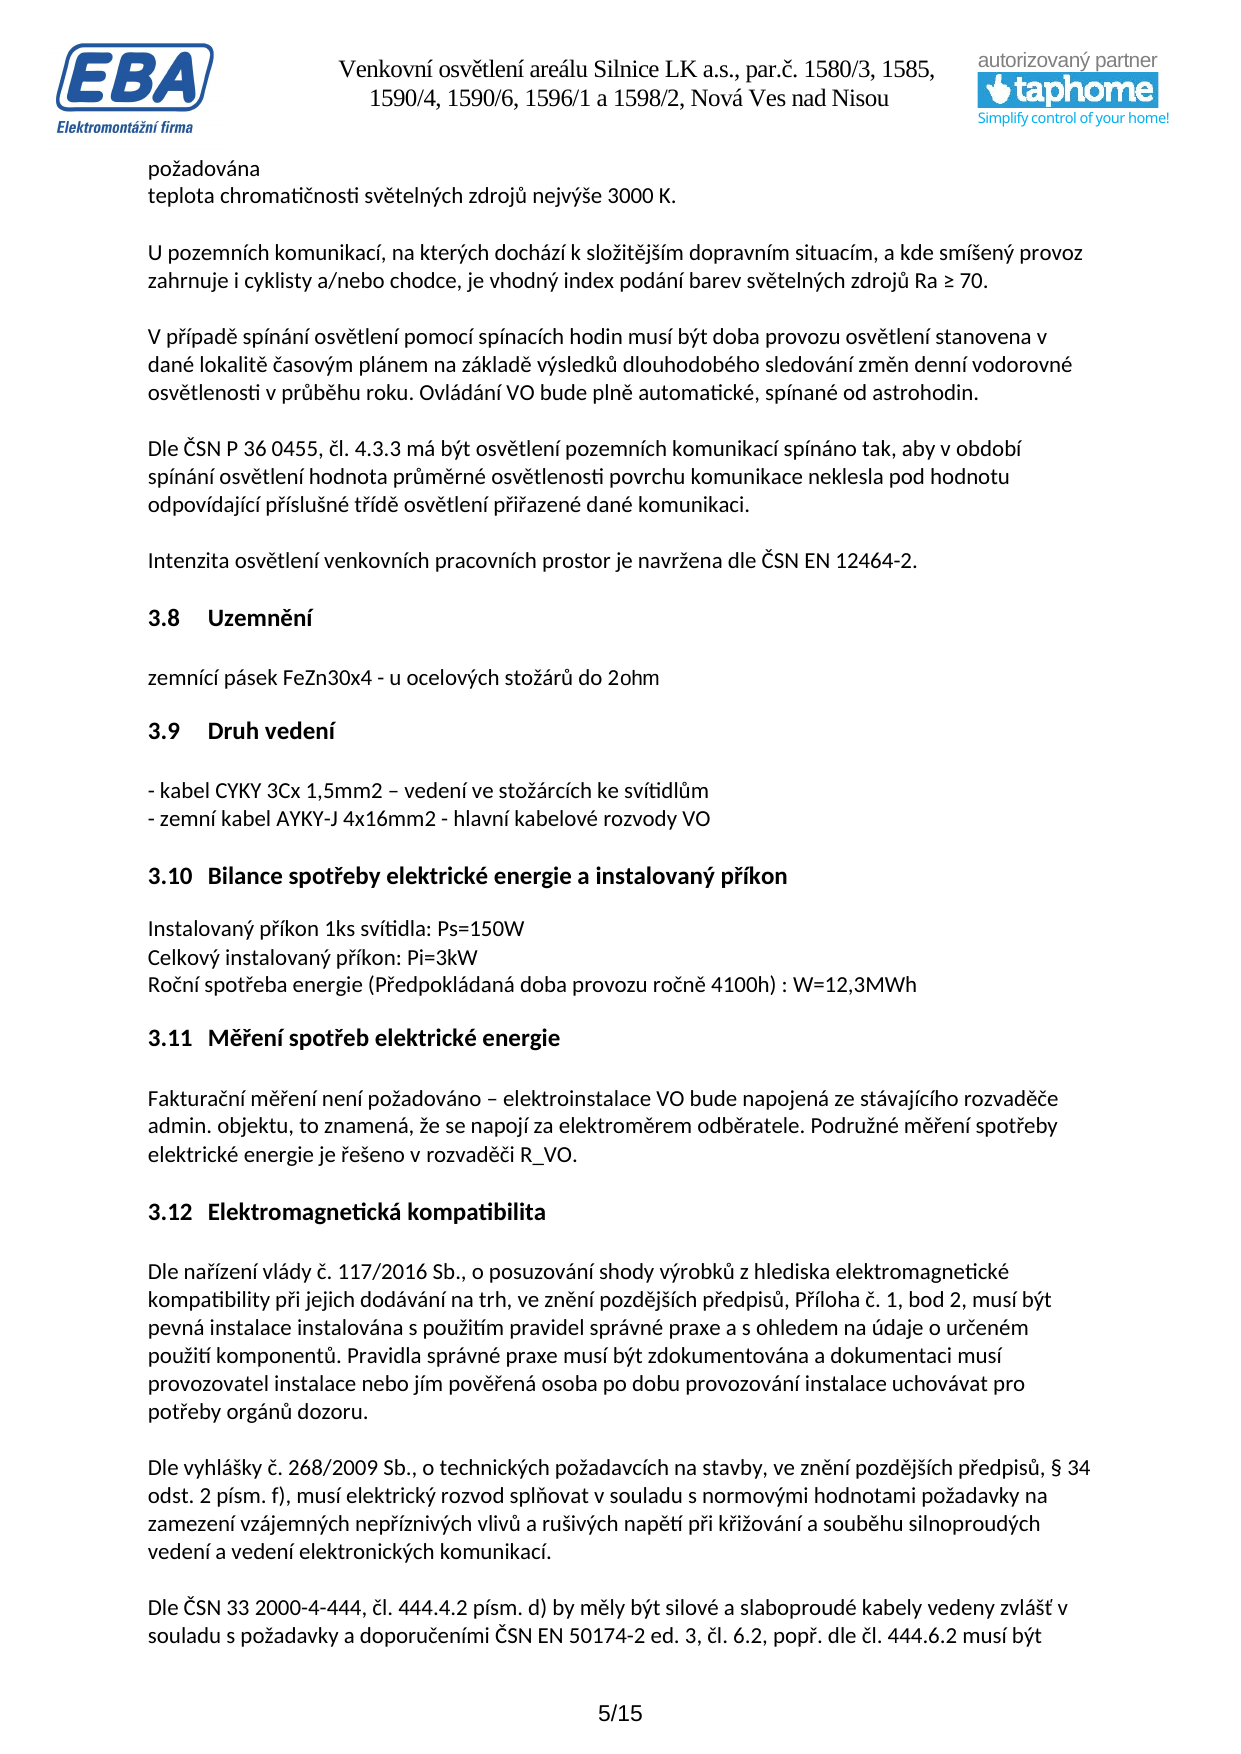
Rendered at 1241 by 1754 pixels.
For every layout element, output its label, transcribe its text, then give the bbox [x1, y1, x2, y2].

text Dle vyhlášky č. 268/2009 Sb., o technických požadavcích na stavby, ve znění pozdějších předpisů, § 34 odst. 2 písm. f), musí elektrický rozvod splňovat v souladu s normovými hodnotami požadavky na zamezení vzájemných nepříznivých vlivů a rušivých napětí při křižování a souběhu silnoproudých vedení a vedení elektronických komunikací. [148, 1453, 1092, 1565]
picture [1050, 115, 1055, 123]
picture [977, 72, 1159, 108]
text Roční spotřeba energie (Předpokládaná doba provozu ročně 4100h) : W=12,3MWh [148, 971, 1092, 999]
subtitle Měření spotřeb elektrické energie [148, 1023, 1092, 1053]
text - kabel CYKY 3Cx 1,5mm2 – vedení ve stožárcích ke svítidlům [148, 776, 1092, 804]
text V případě spínání osvětlení pomocí spínacích hodin musí být doba provozu osvětlení stanovena v dané lokalitě časovým plánem na základě výsledků dlouhodobého sledování změn denní vodorovné osvětlenosti v průběhu roku. Ovládání VO bude plně automatické, spínané od astrohodin. [148, 322, 1092, 406]
text Instalovaný příkon 1ks svítidla: Ps=150W [148, 914, 1092, 943]
subtitle Elektromagnetická kompatibilita [148, 1196, 1092, 1226]
text zemnící pásek FeZn30x4 - u ocelových stožárů do 2ohm [148, 663, 1092, 691]
text Intenzita osvětlení venkovních pracovních prostor je navržena dle ČSN EN 12464-2. [148, 546, 1092, 574]
text Dle ČSN P 36 0455, čl. 4.3.3 má být osvětlení pozemních komunikací spínáno tak, aby v období spínání osvětlení hodnota průměrné osvětlenosti povrchu komunikace neklesla pod hodnotu odpovídající příslušné třídě osvětlení přiřazené dané komunikaci. [148, 434, 1092, 518]
picture [44, 29, 229, 154]
subtitle Bilance spotřeby elektrické energie a instalovaný příkon [148, 860, 1092, 891]
text - zemní kabel AYKY-J 4x16mm2 - hlavní kabelové rozvody VO [148, 804, 1092, 832]
text Dle nařízení vlády č. 117/2016 Sb., o posuzování shody výrobků z hlediska elektromagnetické kompatibility při jejich dodávání na trh, ve znění pozdějších předpisů, Příloha č. 1, bod 2, musí být pevná instalace instalována s použitím pravidel správné praxe a s ohledem na údaje o určeném použití komponentů. Pravidla správné praxe musí být zdokumentována a dokumentaci musí provozovatel instalace nebo jím pověřená osoba po dobu provozování instalace uchovávat pro potřeby orgánů dozoru. [148, 1257, 1092, 1425]
text Dle ČSN 33 2000-4-444, čl. 444.4.2 písm. d) by měly být silové a slaboproudé kabely vedeny zvlášť v souladu s požadavky a doporučeními ČSN EN 50174-2 ed. 3, čl. 6.2, popř. dle čl. 444.6.2 musí být [148, 1593, 1092, 1649]
text Fakturační měření není požadováno – elektroinstalace VO bude napojená ze stávajícího rozvaděče admin. objektu, to znamená, že se napojí za elektroměrem odběratele. Podružné měření spotřeby elektrické energie je řešeno v rozvaděči R_VO. [148, 1084, 1092, 1168]
text U pozemních komunikací, na kterých dochází k složitějším dopravním situacím, a kde smíšený provoz zahrnuje i cyklisty a/nebo chodce, je vhodný index podání barev světelných zdrojů Ra ≥ 70. [148, 238, 1092, 294]
subtitle Druh vedení [148, 715, 1092, 746]
text Celkový instalovaný příkon: Pi=3kW [148, 943, 1092, 971]
subtitle Uzemnění [148, 602, 1092, 632]
